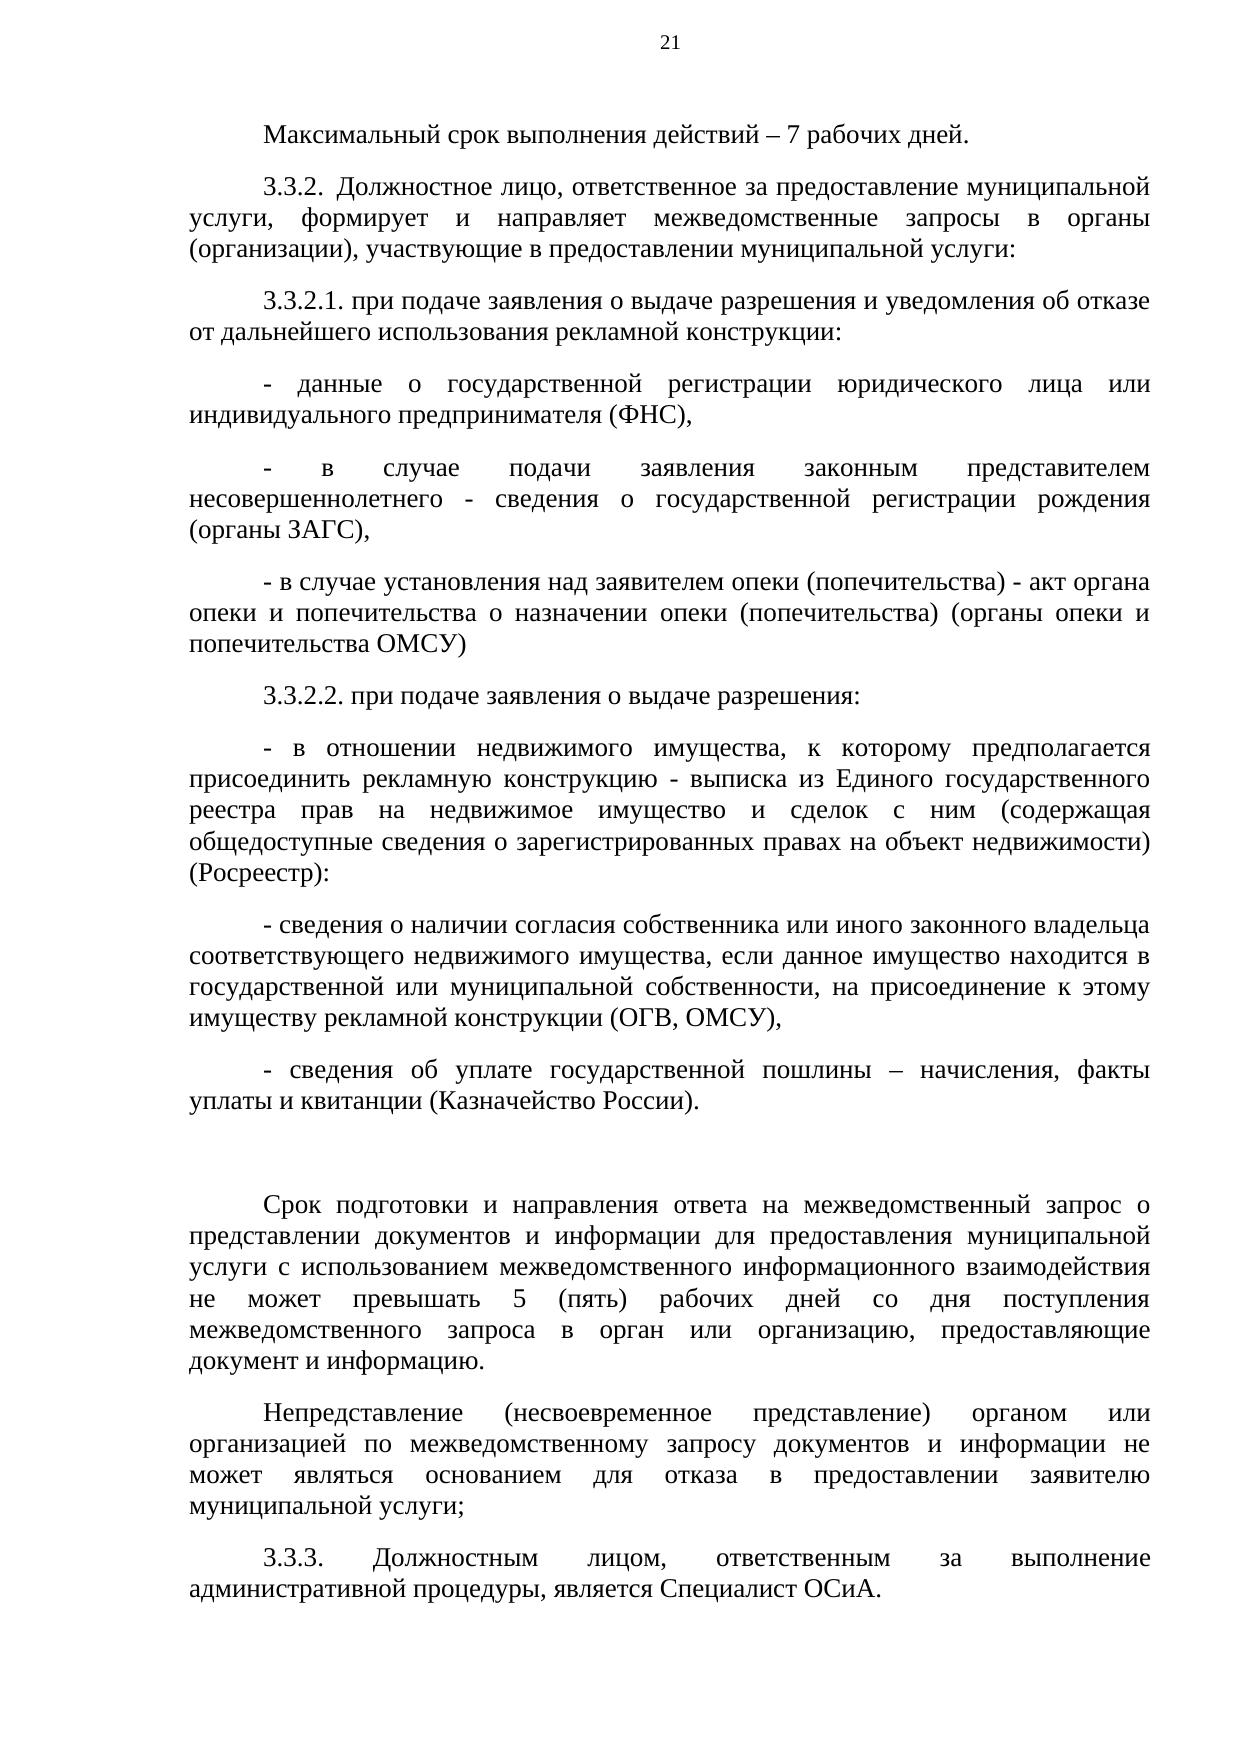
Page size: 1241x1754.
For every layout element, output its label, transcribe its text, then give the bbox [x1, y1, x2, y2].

text - в случае подачи заявления законным представителем несовершеннолетнего - сведения о государственной регистрации рождения (органы ЗАГС), [189, 451, 1152, 544]
text - в отношении недвижимого имущества, к которому предполагается присоединить рекламную конструкцию - выписка из Единого государственного реестра прав на недвижимое имущество и сделок с ним (содержащая общедоступные сведения о зарегистрированных правах на объект недвижимости) (Росреестр): [189, 731, 1152, 887]
text - сведения об уплате государственной пошлины – начисления, факты уплаты и квитанции (Казначейство России). [189, 1053, 1152, 1115]
text Непредставление (несвоевременное представление) органом или организацией по межведомственному запросу документов и информации не может являться основанием для отказа в предоставлении заявителю муниципальной услуги; [189, 1396, 1152, 1521]
text Максимальный срок выполнения действий – 7 рабочих дней. [189, 118, 1152, 149]
text - в случае установления над заявителем опеки (попечительства) - акт органа опеки и попечительства о назначении опеки (попечительства) (органы опеки и попечительства ОМСУ) [189, 565, 1152, 658]
text 3.3.2.2. при подаче заявления о выдаче разрешения: [189, 679, 1152, 710]
text - сведения о наличии согласия собственника или иного законного владельца соответствующего недвижимого имущества, если данное имущество находится в государственной или муниципальной собственности, на присоединение к этому имуществу рекламной конструкции (ОГВ, ОМСУ), [189, 908, 1152, 1032]
text 3.3.2. Должностное лицо, ответственное за предоставление муниципальной услуги, формирует и направляет межведомственные запросы в органы (организации), участвующие в предоставлении муниципальной услуги: [189, 170, 1152, 263]
text 3.3.2.1. при подаче заявления о выдаче разрешения и уведомления об отказе от дальнейшего использования рекламной конструкции: [189, 284, 1152, 347]
text Срок подготовки и направления ответа на межведомственный запрос о представлении документов и информации для предоставления муниципальной услуги с использованием межведомственного информационного взаимодействия не может превышать 5 (пять) рабочих дней со дня поступления межведомственного запроса в орган или организацию, предоставляющие документ и информацию. [189, 1188, 1152, 1375]
text 3.3.3. Должностным лицом, ответственным за выполнение административной процедуры, является Специалист ОСиА. [189, 1541, 1152, 1604]
text - данные о государственной регистрации юридического лица или индивидуального предпринимателя (ФНС), [189, 367, 1152, 430]
